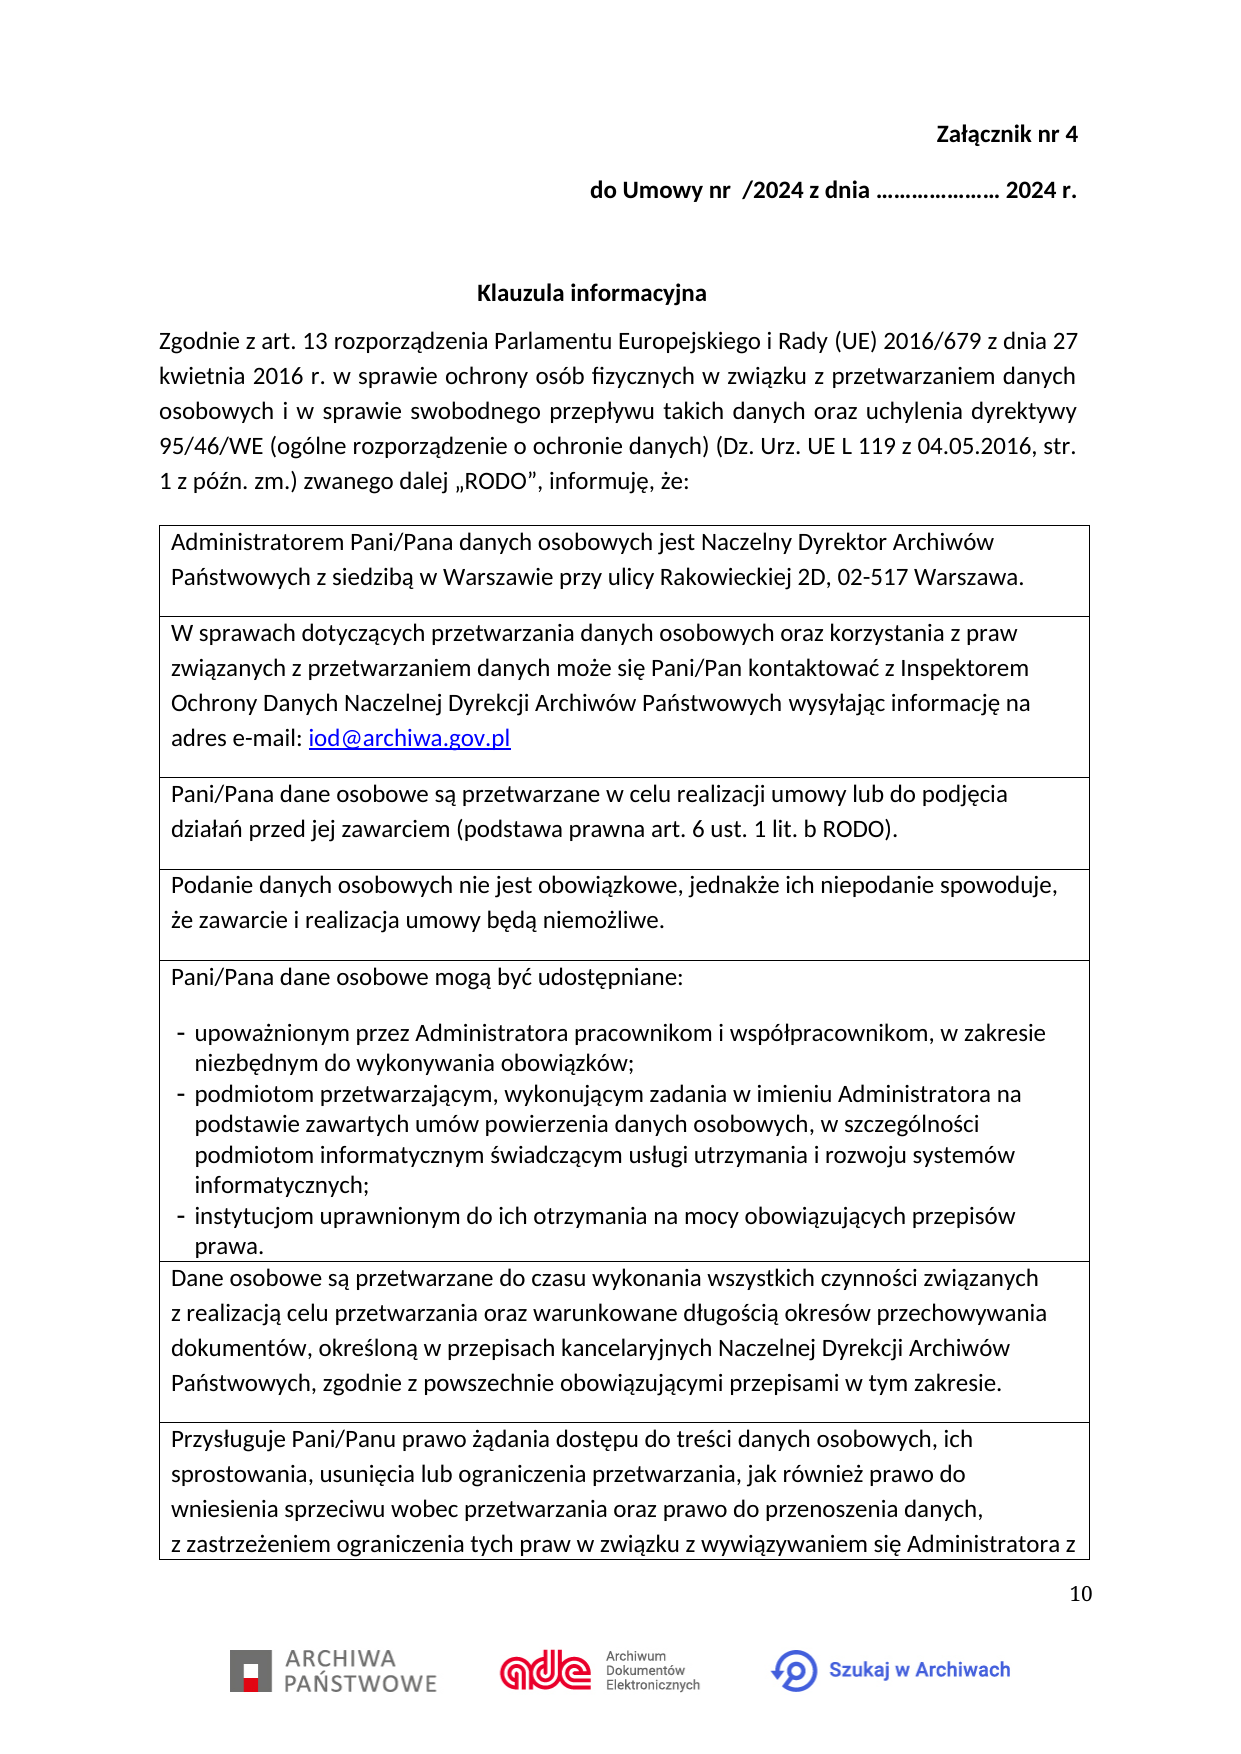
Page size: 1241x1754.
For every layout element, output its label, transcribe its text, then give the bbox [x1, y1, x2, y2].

picture [227, 1647, 1013, 1695]
